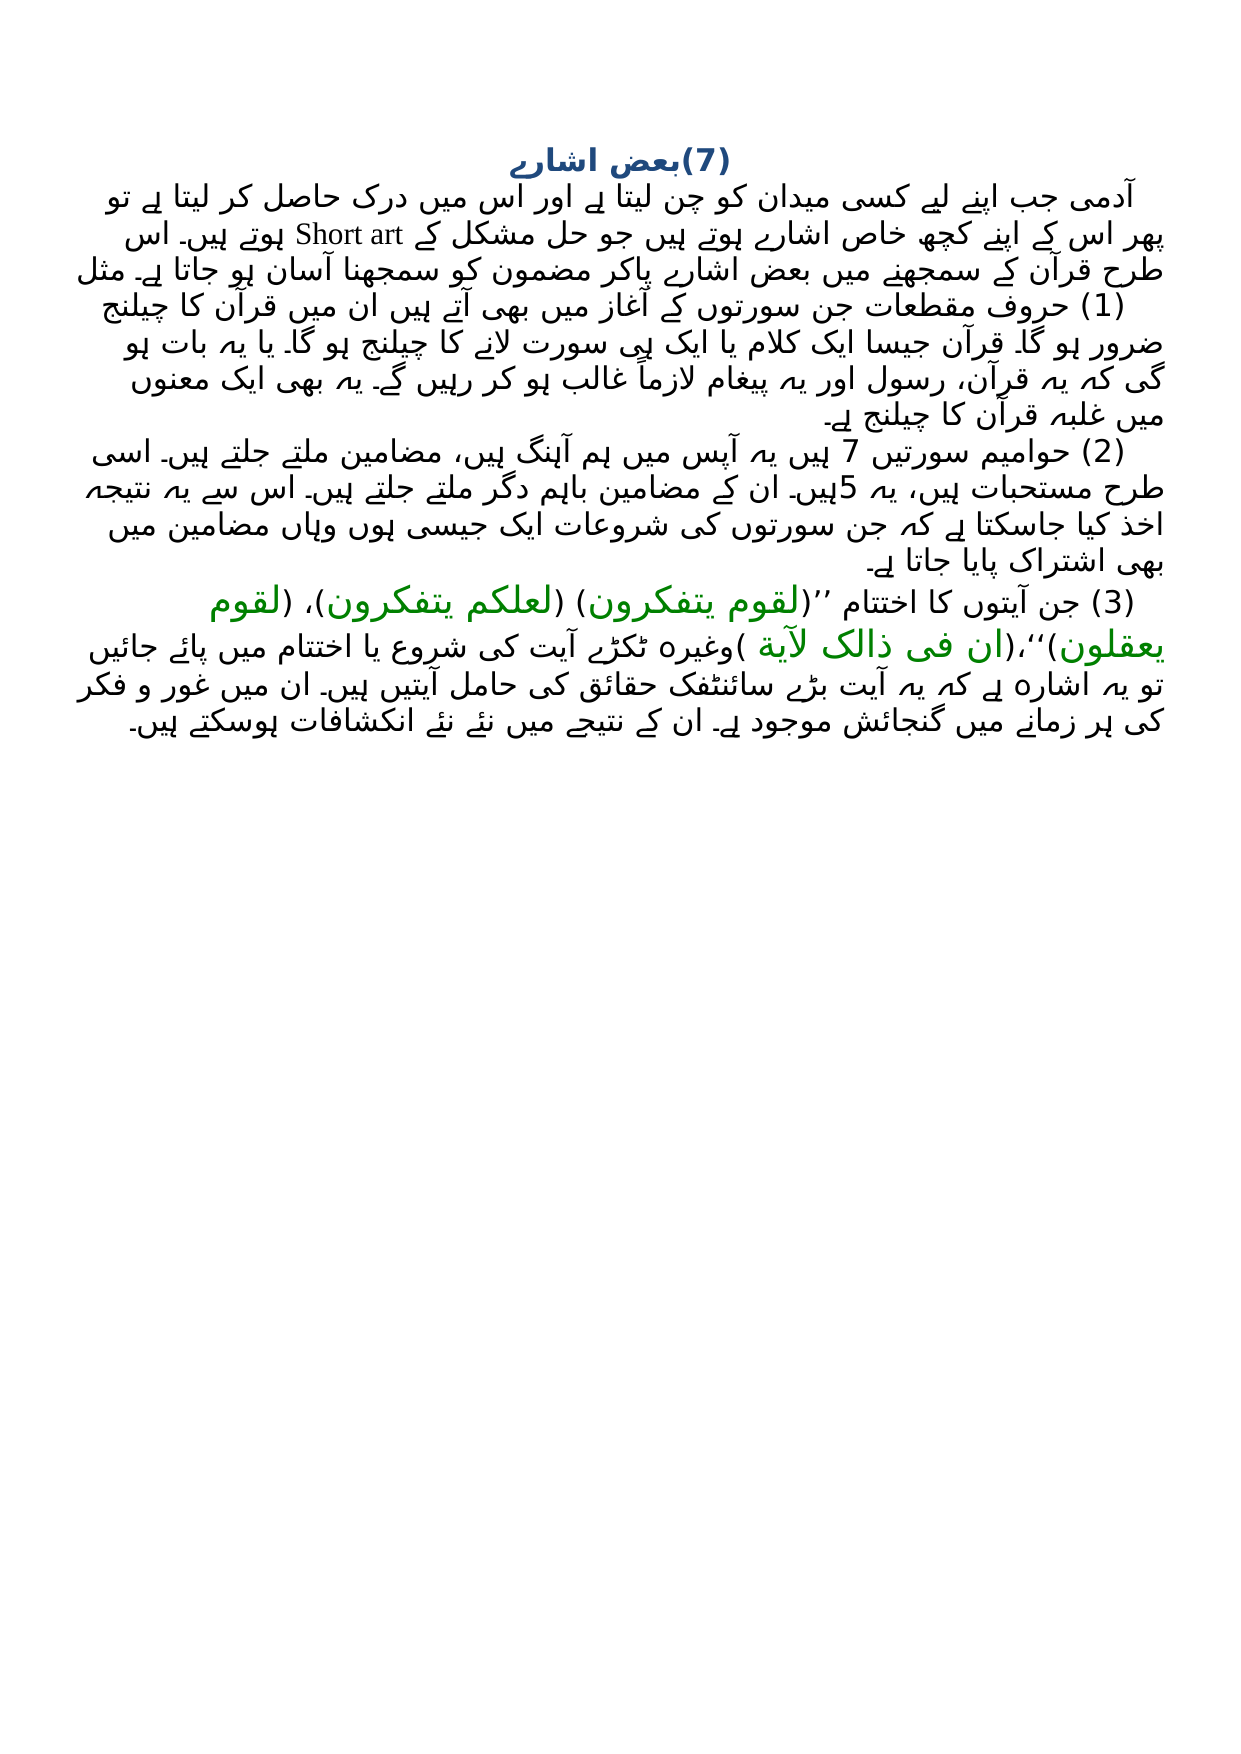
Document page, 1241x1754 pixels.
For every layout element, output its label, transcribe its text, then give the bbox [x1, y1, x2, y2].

text (3) جن آیتوں کا اختتام ’’(لقوم یتفکرون) (لعلکم یتفکرون)، (لقوم یعقلون)‘‘،(ان فی ذالک لآیة )وغیرہ ٹکڑے آیت کی شروع یا اختتام میں پائے جائیں تو یہ اشارہ ہے کہ یہ آیت بڑے سائنٹفک حقائق کی حامل آیتیں ہیں۔ ان میں غور و فکر کی ہر زمانے میں گنجائش موجود ہے۔ ان کے نتیجے میں نئے نئے انکشافات ہوسکتے ہیں۔ [75, 578, 1165, 738]
text آدمی جب اپنے لیے کسی میدان کو چن لیتا ہے اور اس میں درک حاصل کر لیتا ہے تو پھر اس کے اپنے کچھ خاص اشارے ہوتے ہیں جو حل مشکل کے Short art ہوتے ہیں۔ اس طرح قرآن کے سمجھنے میں بعض اشارے پاکر مضمون کو سمجھنا آسان ہو جاتا ہے۔ مثل [75, 178, 1165, 288]
subtitle (7)بعض اشارے [75, 142, 1165, 178]
text (1) حروف مقطعات جن سورتوں کے آغاز میں بھی آتے ہیں ان میں قرآن کا چیلنج ضرور ہو گا۔ قرآن جیسا ایک کلام یا ایک ہی سورت لانے کا چیلنج ہو گا۔ یا یہ بات ہو گی کہ یہ قرآن، رسول اور یہ پیغام لازماً غالب ہو کر رہیں گے۔ یہ بھی ایک معنوں میں غلبہ قرآن کا چیلنج ہے۔ [75, 288, 1165, 433]
text (2) حوامیم سورتیں 7 ہیں یہ آپس میں ہم آہنگ ہیں، مضامین ملتے جلتے ہیں۔ اسی طرح مستحبات ہیں، یہ 5ہیں۔ ان کے مضامین باہم دگر ملتے جلتے ہیں۔ اس سے یہ نتیجہ اخذ کیا جاسکتا ہے کہ جن سورتوں کی شروعات ایک جیسی ہوں وہاں مضامین میں بھی اشتراک پایا جاتا ہے۔ [75, 433, 1165, 578]
